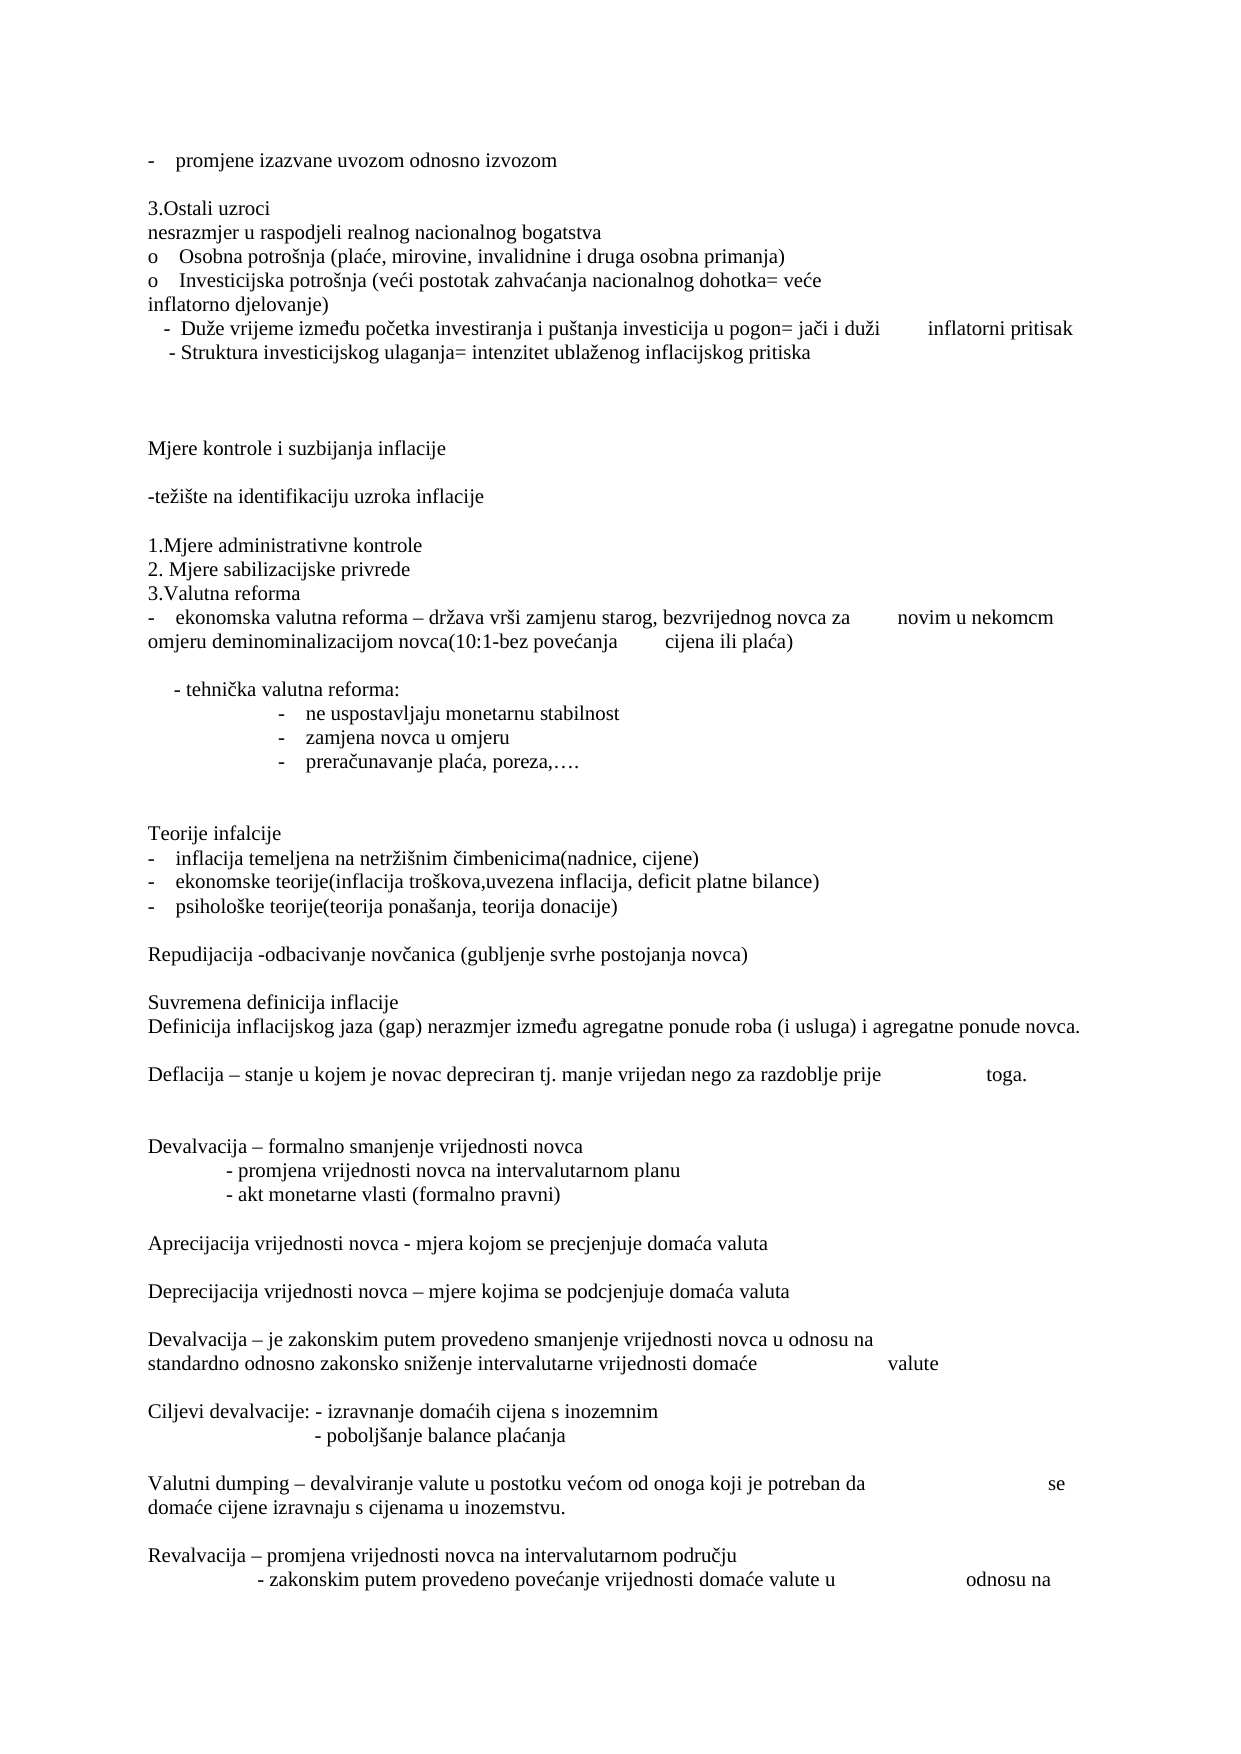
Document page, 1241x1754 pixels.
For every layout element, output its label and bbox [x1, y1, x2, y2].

text [148, 148, 1093, 1591]
